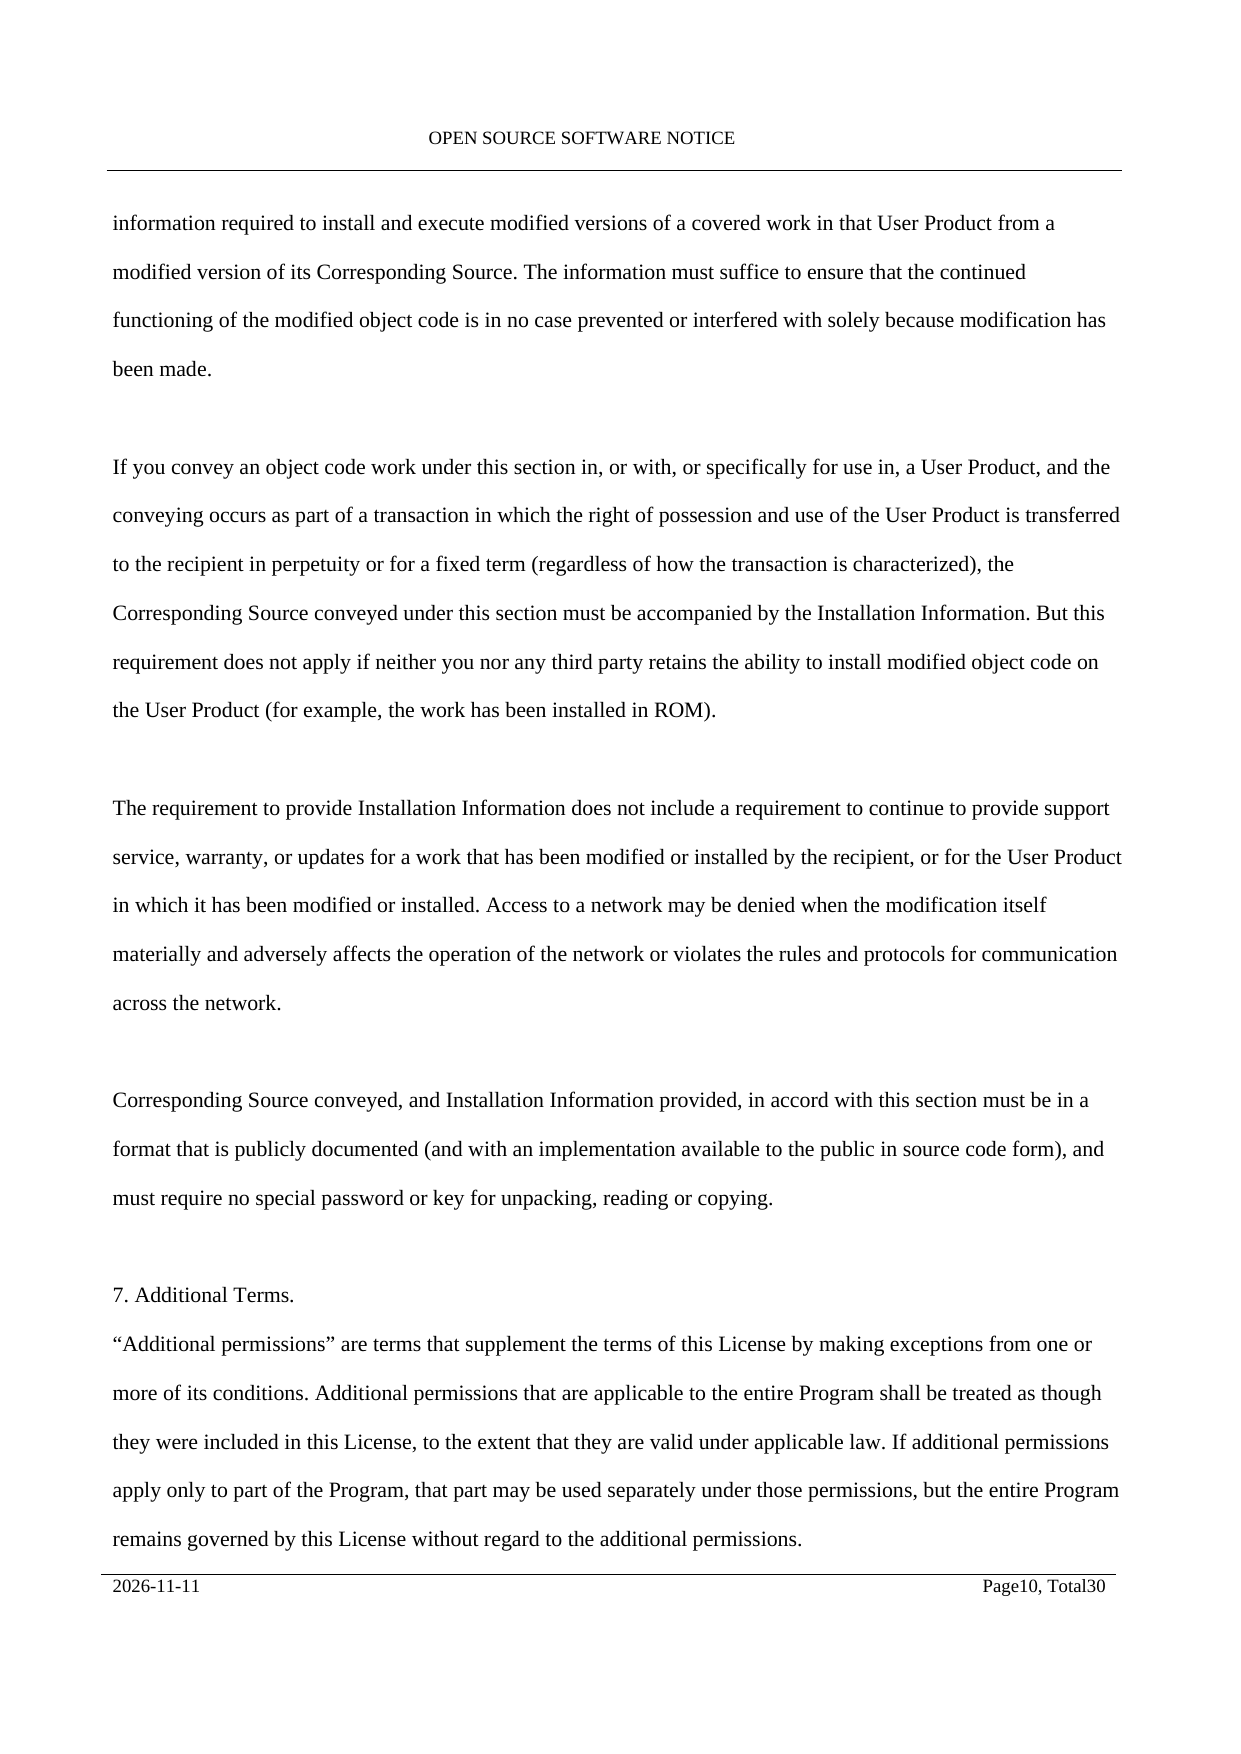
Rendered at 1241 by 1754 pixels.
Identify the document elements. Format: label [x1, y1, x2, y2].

text [112, 206, 1128, 1555]
